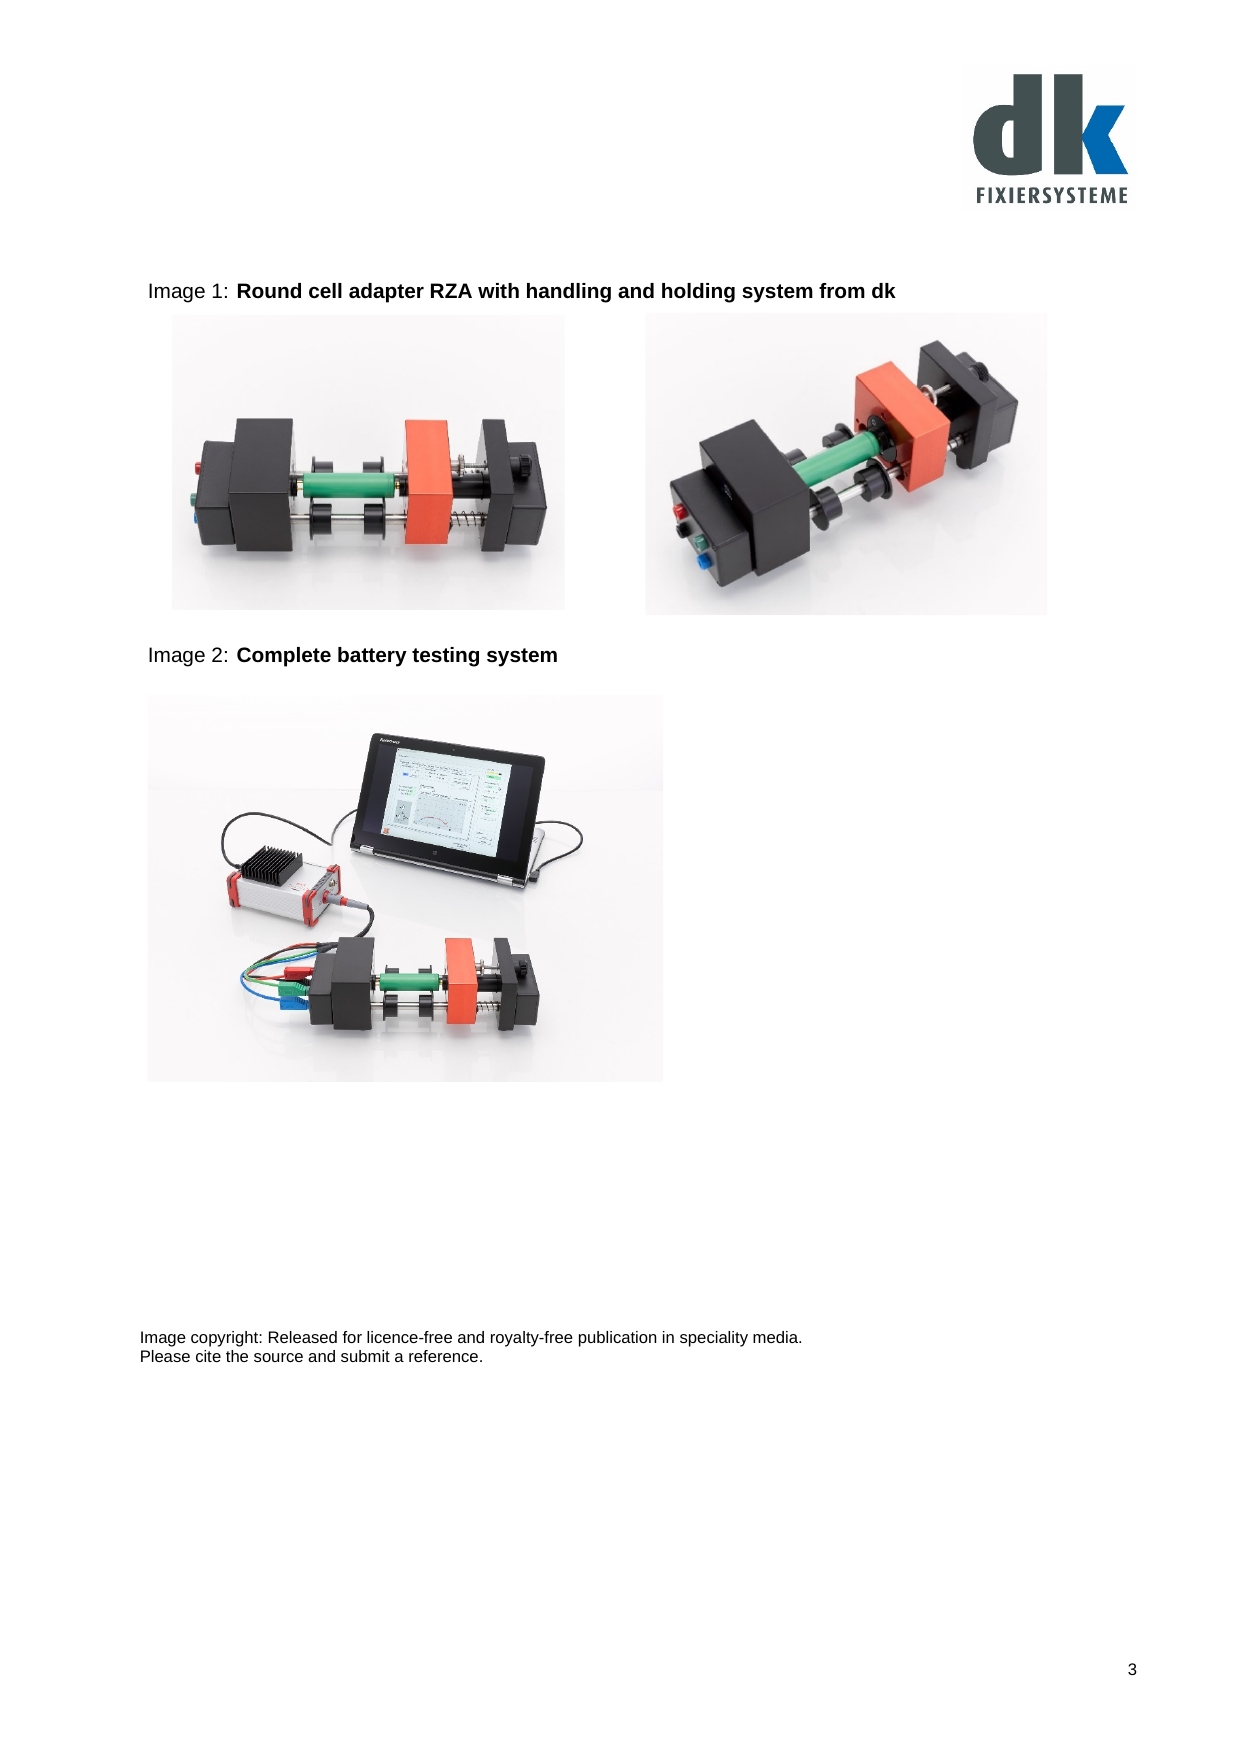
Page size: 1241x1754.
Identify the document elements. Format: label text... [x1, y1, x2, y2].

picture [171, 315, 565, 610]
text Please cite the source and submit a reference. [139, 1347, 1137, 1366]
picture [147, 695, 663, 1082]
picture [645, 313, 1047, 615]
text Image 2: Complete battery testing system [148, 643, 1137, 667]
text Image 1: Round cell adapter RZA with handling and holding system from dk [148, 279, 1137, 303]
picture [961, 65, 1137, 211]
text Image copyright: Released for licence-free and royalty-free publication in speciality media. [139, 1328, 1137, 1347]
